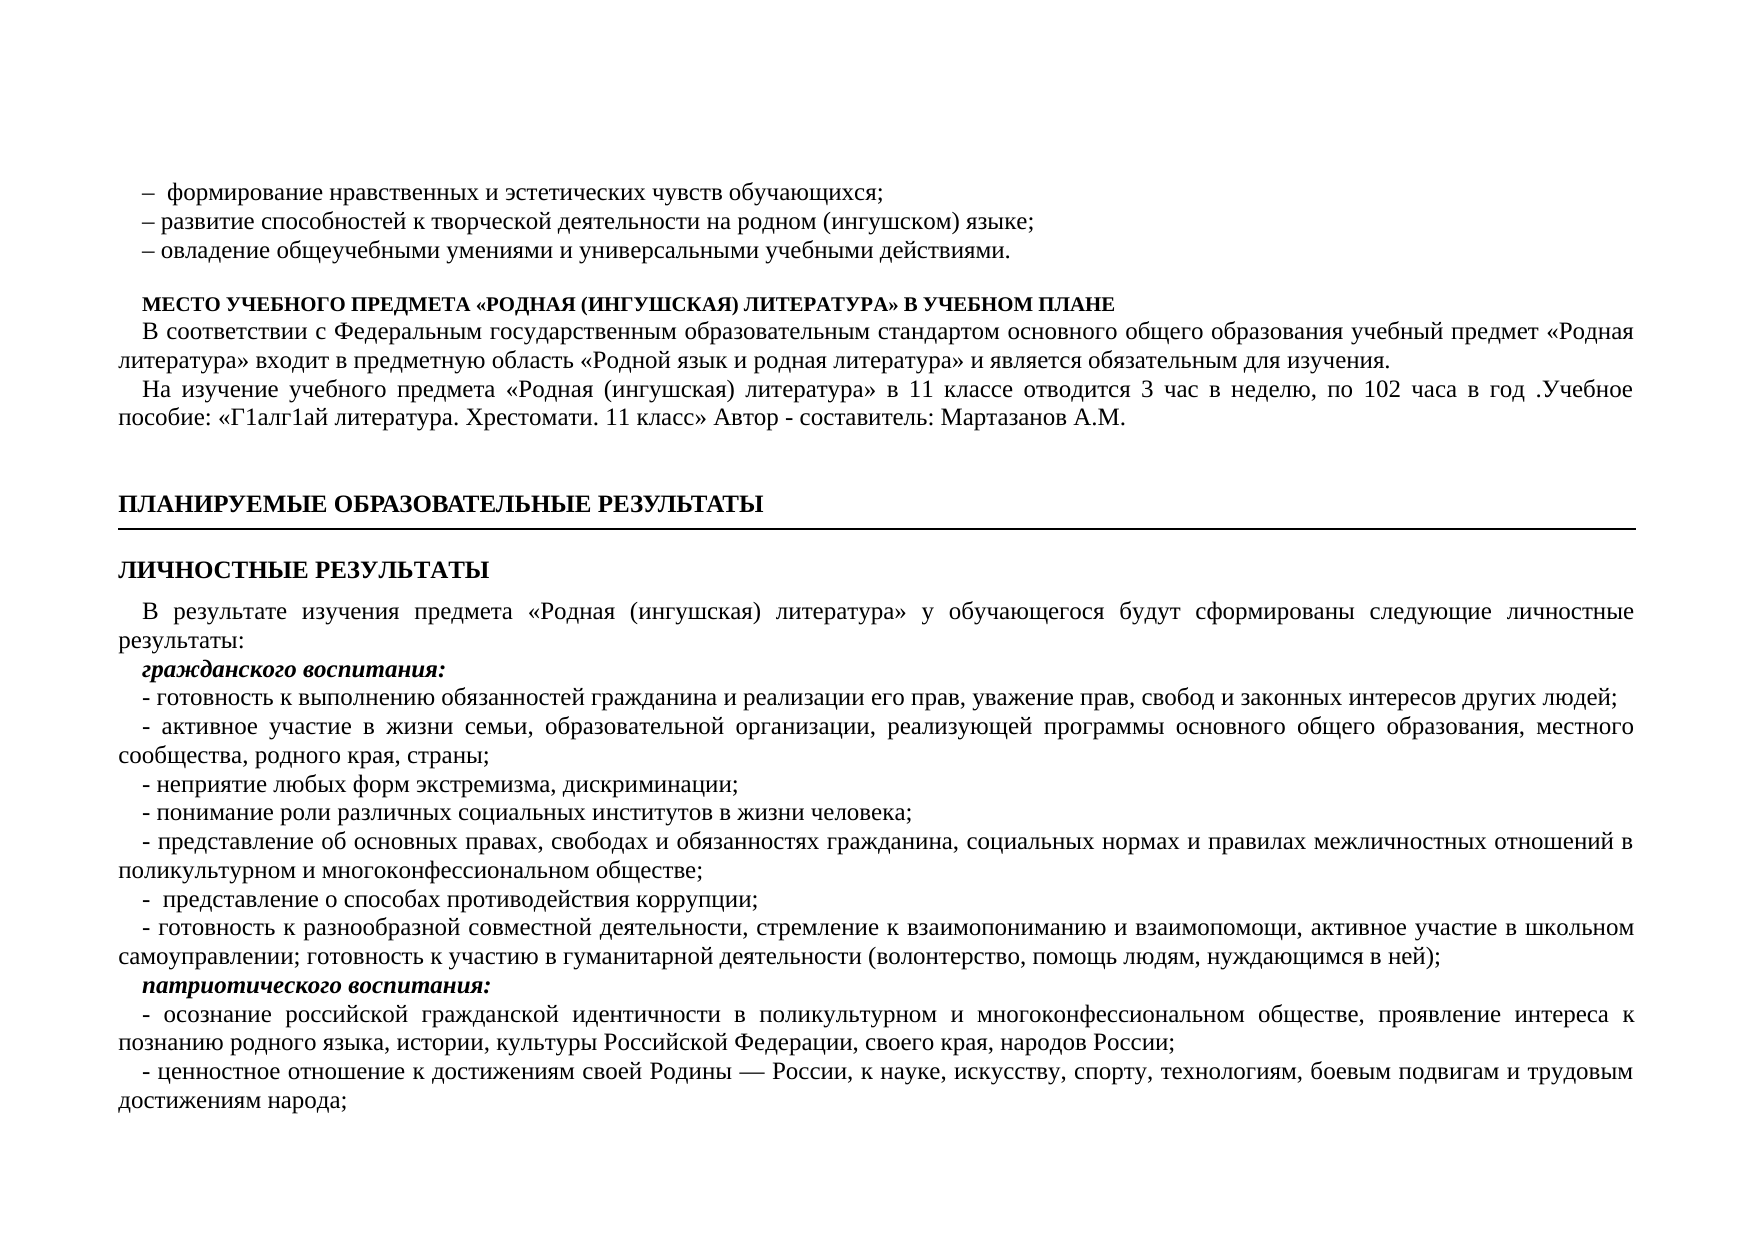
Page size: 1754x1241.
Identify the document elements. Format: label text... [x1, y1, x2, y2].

text - представление об основных правах, свободах и обязанностях гражданина, социальных нормах и правилах межличностных отношений в поликультурном и многоконфессиональном обществе; [118, 826, 1636, 884]
text – формирование нравственных и эстетических чувств обучающихся; [118, 177, 1636, 206]
text патриотического воспитания: [118, 970, 1636, 999]
text - представление о способах противодействия коррупции; [118, 884, 1636, 912]
text – развитие способностей к творческой деятельности на родном (ингушском) языке; [118, 206, 1636, 235]
text ЛИЧНОСТНЫЕ РЕЗУЛЬТАТЫ [118, 555, 1636, 584]
text гражданского воспитания: [118, 654, 1636, 682]
text - неприятие любых форм экстремизма, дискриминации; [118, 769, 1636, 797]
text - готовность к выполнению обязанностей гражданина и реализации его прав, уважение прав, свобод и законных интересов других людей; [118, 682, 1636, 711]
text - понимание роли различных социальных институтов в жизни человека; [118, 797, 1636, 826]
text - ценностное отношение к достижениям своей Родины — России, к науке, искусству, спорту, технологиям, боевым подвигам и трудовым достижениям народа; [118, 1056, 1636, 1114]
text В результате изучения предмета «Родная (ингушская) литература» у обучающегося будут сформированы следующие личностные результаты: [118, 596, 1636, 654]
text МЕСТО УЧЕБНОГО ПРЕДМЕТА «РОДНАЯ (ИНГУШСКАЯ) ЛИТЕРАТУРА» В УЧЕБНОМ ПЛАНЕ [118, 292, 1636, 316]
text – овладение общеучебными умениями и универсальными учебными действиями. [118, 235, 1636, 263]
text - готовность к разнообразной совместной деятельности, стремление к взаимопониманию и взаимопомощи, активное участие в школьном самоуправлении; готовность к участию в гуманитарной деятельности (волонтерство, помощь людям, нуждающимся в ней); [118, 912, 1636, 970]
text На изучение учебного предмета «Родная (ингушская) литература» в 11 классе отводится 3 час в неделю, по 102 часа в год .Учебное пособие: «Г1алг1ай литература. Хрестомати. 11 класс» Автор - составитель: Мартазанов А.М. [118, 374, 1636, 431]
text В соответствии с Федеральным государственным образовательным стандартом основного общего образования учебный предмет «Родная литература» входит в предметную область «Родной язык и родная литература» и является обязательным для изучения. [118, 316, 1636, 374]
text ПЛАНИРУЕМЫЕ ОБРАЗОВАТЕЛЬНЫЕ РЕЗУЛЬТАТЫ [118, 489, 1636, 528]
text - осознание российской гражданской идентичности в поликультурном и многоконфессиональном обществе, проявление интереса к познанию родного языка, истории, культуры Российской Федерации, своего края, народов России; [118, 999, 1636, 1056]
text - активное участие в жизни семьи, образовательной организации, реализующей программы основного общего образования, местного сообщества, родного края, страны; [118, 711, 1636, 769]
